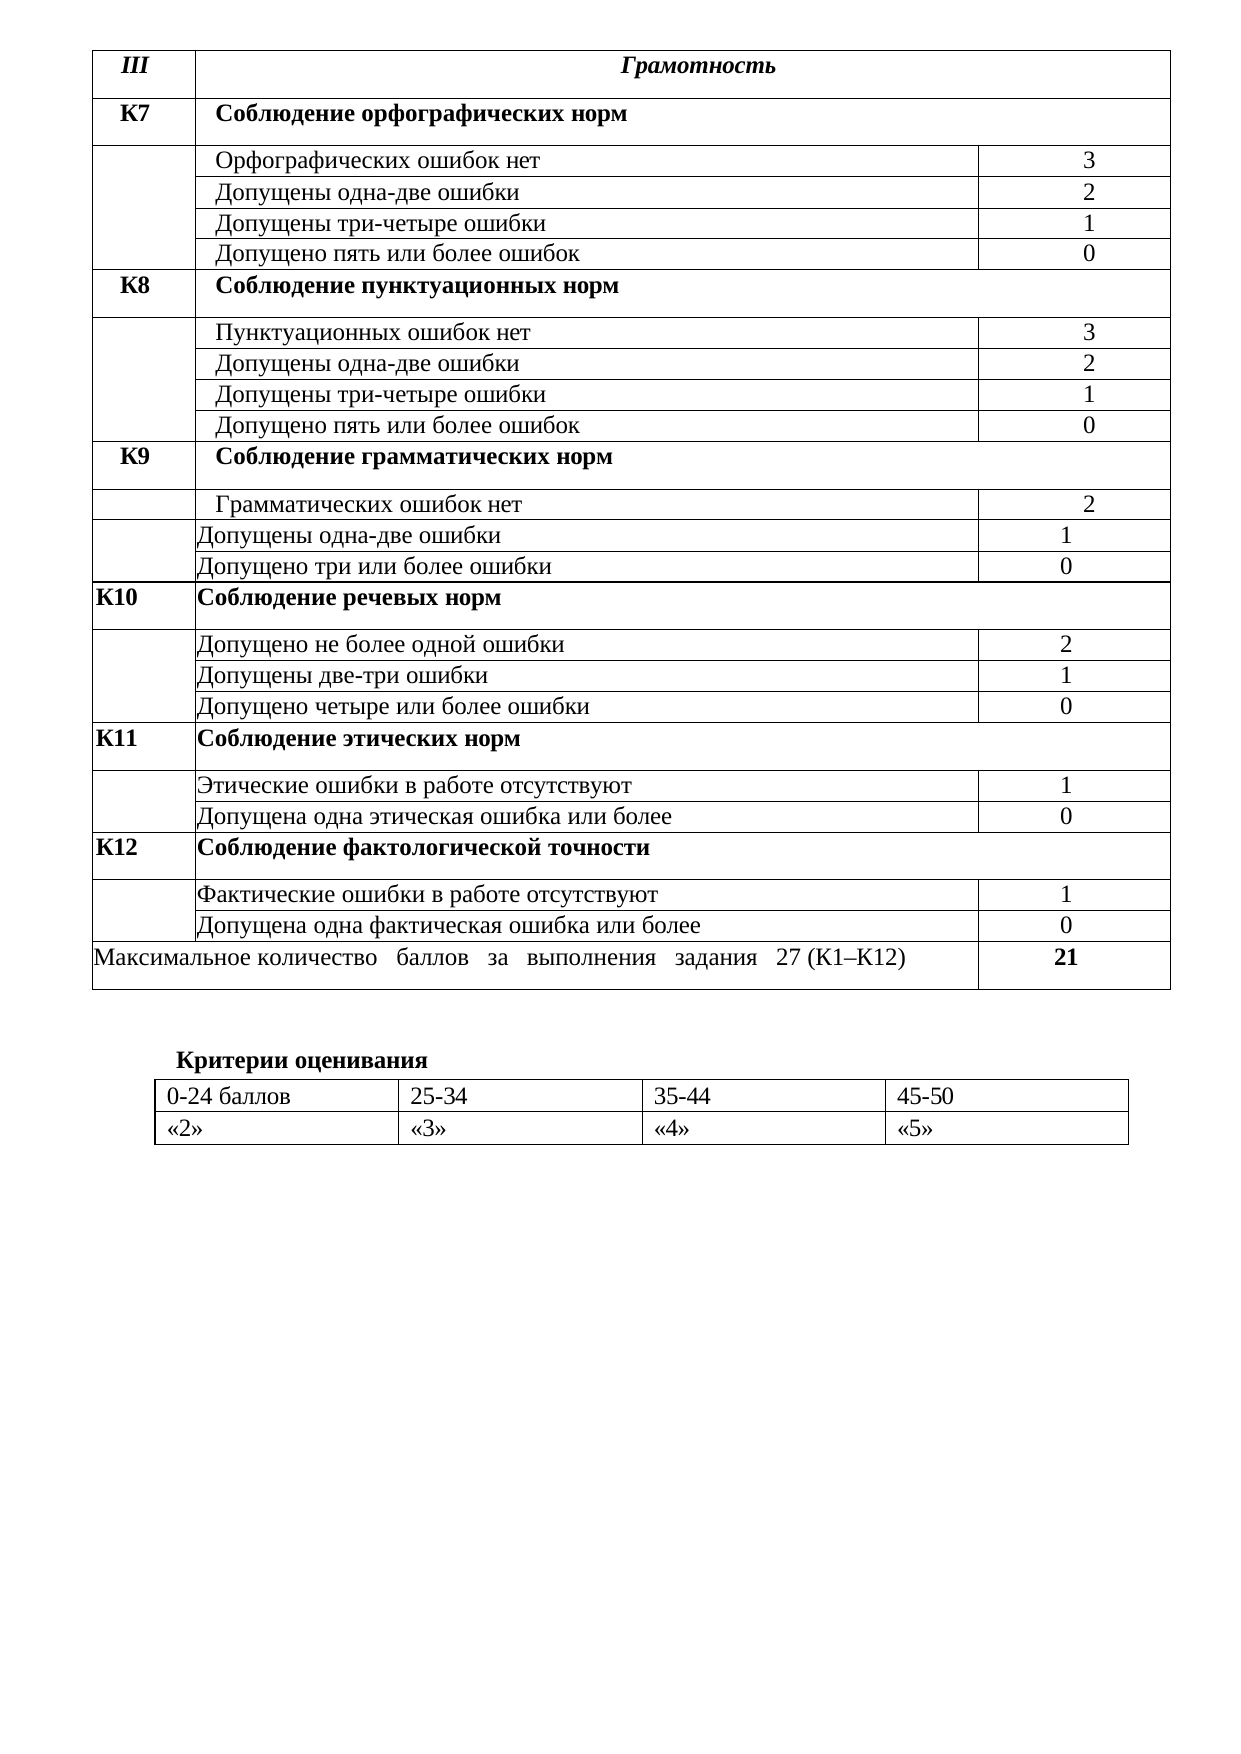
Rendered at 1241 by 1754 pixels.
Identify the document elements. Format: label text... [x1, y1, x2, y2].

table_cell 1 [979, 380, 1170, 410]
table_cell Допущена одна фактическая ошибка или более [196, 911, 978, 941]
table_cell Допущена одна этическая ошибка или более [196, 802, 978, 832]
table_cell Соблюдение этических норм [196, 723, 1170, 769]
table_cell Допущено пять или более ошибок [196, 411, 978, 441]
table_cell Соблюдение орфографических норм [196, 99, 1170, 145]
table_cell 2 [979, 177, 1170, 207]
table_cell Грамматических ошибок нет [196, 490, 978, 519]
table_cell 0 [979, 911, 1170, 941]
table_cell К12 [93, 833, 195, 879]
table_cell [93, 771, 195, 832]
table_cell Допущено не более одной ошибки [196, 630, 978, 660]
table_cell Допущены три-четыре ошибки [196, 209, 978, 238]
table_cell 2 [979, 630, 1170, 660]
table_cell [93, 146, 195, 269]
table_cell [93, 318, 195, 441]
table_cell Соблюдение речевых норм [196, 583, 1170, 629]
table_cell [93, 490, 195, 519]
table_cell 0 [979, 802, 1170, 832]
table_cell 2 [979, 349, 1170, 379]
table_cell Фактические ошибки в работе отсутствуют [196, 880, 978, 910]
table_cell Соблюдение фактологической точности [196, 833, 1170, 879]
table_cell «2» [156, 1112, 398, 1143]
table_cell 0 [979, 552, 1170, 581]
table_cell Допущено пять или более ошибок [196, 239, 978, 269]
table_cell 2 [979, 490, 1170, 519]
table_cell [93, 630, 195, 722]
table_cell 0 [979, 239, 1170, 269]
table_cell Допущены одна-две ошибки [196, 177, 978, 207]
table_cell Допущено три или более ошибки [196, 552, 978, 581]
table_cell 21 [979, 942, 1170, 988]
table_cell «5» [886, 1112, 1128, 1143]
table_header 45-50 [886, 1080, 1128, 1111]
table_header 0-24 баллов [156, 1080, 398, 1111]
table_cell Допущены две-три ошибки [196, 661, 978, 691]
table_cell 3 [979, 318, 1170, 348]
table_header 25-34 [399, 1080, 642, 1111]
table_cell Допущены одна-две ошибки [196, 520, 978, 551]
table_cell К7 [93, 99, 195, 145]
table_cell Грамотность [196, 51, 1170, 98]
table_cell К8 [93, 270, 195, 317]
table_cell 3 [979, 146, 1170, 176]
table_cell 0 [979, 411, 1170, 441]
table_cell «3» [399, 1112, 642, 1143]
table_cell 1 [979, 880, 1170, 910]
table_cell [93, 880, 195, 941]
table_cell Максимальное количество баллов за выполнения задания 27 (К1–К12) [93, 942, 978, 988]
table_cell [93, 520, 195, 581]
table_cell Соблюдение грамматических норм [196, 442, 1170, 488]
table_cell Орфографических ошибок нет [196, 146, 978, 176]
table_cell Допущены три-четыре ошибки [196, 380, 978, 410]
table_cell Пунктуационных ошибок нет [196, 318, 978, 348]
table_cell 1 [979, 209, 1170, 238]
text Критерии оценивания [176, 1046, 1196, 1074]
table_cell Этические ошибки в работе отсутствуют [196, 771, 978, 801]
table_cell 1 [979, 661, 1170, 691]
table_cell Допущены одна-две ошибки [196, 349, 978, 379]
table_cell III [93, 51, 195, 98]
table_cell Допущено четыре или более ошибки [196, 692, 978, 722]
table_cell К9 [93, 442, 195, 488]
table_cell К10 [93, 583, 195, 629]
table_cell К11 [93, 723, 195, 769]
table_cell 1 [979, 520, 1170, 551]
table_header 35-44 [643, 1080, 885, 1111]
table_cell 1 [979, 771, 1170, 801]
table_cell Соблюдение пунктуационных норм [196, 270, 1170, 317]
table_cell 0 [979, 692, 1170, 722]
table_cell «4» [643, 1112, 885, 1143]
